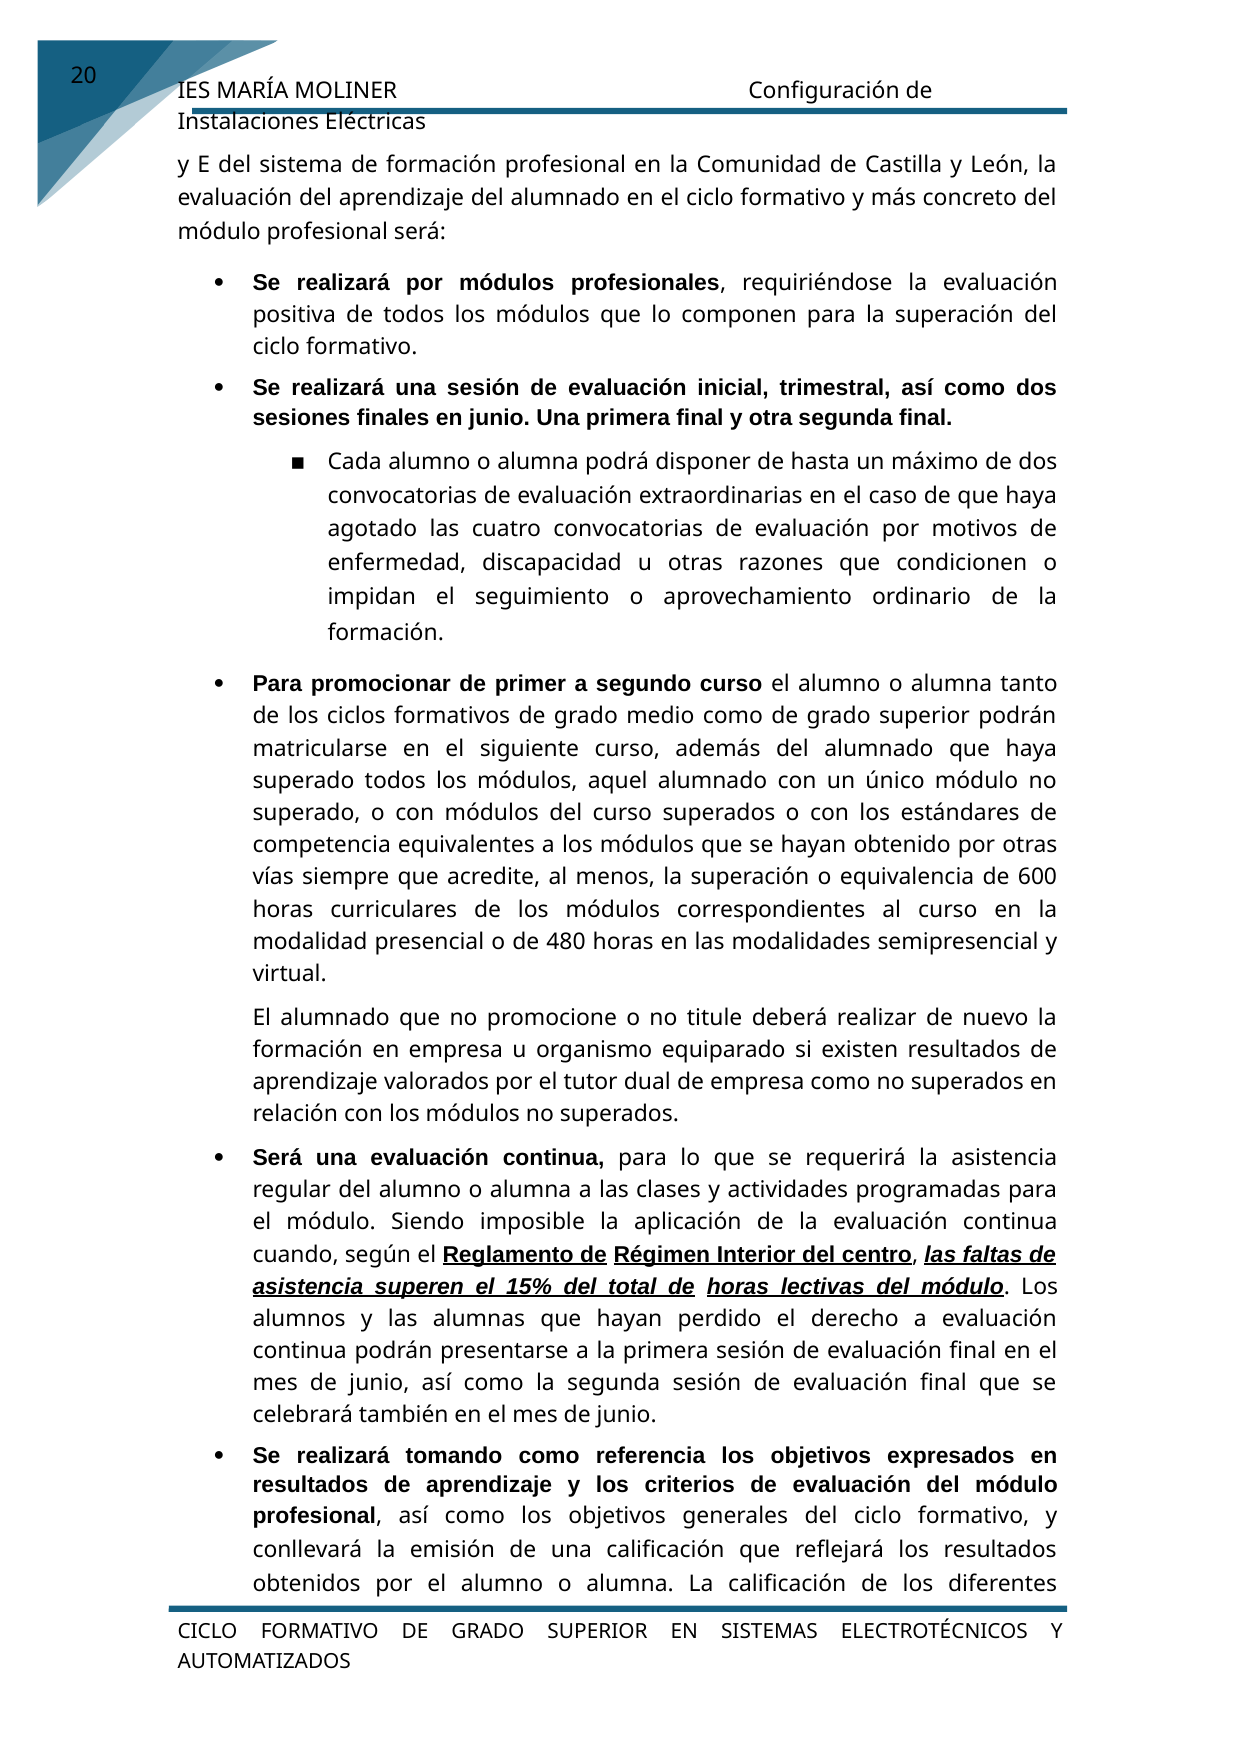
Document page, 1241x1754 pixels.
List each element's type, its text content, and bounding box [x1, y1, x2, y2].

text El alumnado que no promocione o no titule deberá realizar de nuevo la formación en empresa u organismo equiparado si existen resultados de aprendizaje valorados por el tutor dual de empresa como no superados en relación con los módulos no superados. [252, 1001, 1058, 1128]
list Cada alumno o alumna podrá disponer de hasta un máximo de dos convocatorias de evaluación extraordinarias en el caso de que haya agotado las cuatro convocatorias de evaluación por motivos de enfermedad, discapacidad u otras razones que condicionen o impidan el seguimiento o aprovechamiento ordinario de la formación. [290, 445, 1058, 648]
list Será una evaluación continua, para lo que se requerirá la asistencia regular del alumno o alumna a las clases y actividades programadas para el módulo. Siendo imposible la aplicación de la evaluación continua cuando, según el Reglamento de Régimen Interior del centro, las faltas de asistencia superen el 15% del total de horas lectivas del módulo. Los alumnos y las alumnas que hayan perdido el derecho a evaluación continua podrán presentarse a la primera sesión de evaluación final en el mes de junio, así como la segunda sesión de evaluación final que se celebrará también en el mes de junio. [215, 1141, 1058, 1430]
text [177, 148, 1058, 246]
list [215, 1442, 1058, 1598]
list Se realizará una sesión de evaluación inicial, trimestral, así como dos sesiones finales en junio. Una primera final y otra segunda final. [215, 374, 1058, 432]
picture [270, 118, 278, 128]
list Para promocionar de primer a segundo curso el alumno o alumna tanto de los ciclos formativos de grado medio como de grado superior podrán matricularse en el siguiente curso, además del alumnado que haya superado todos los módulos, aquel alumnado con un único módulo no superado, o con módulos del curso superados o con los estándares de competencia equivalentes a los módulos que se hayan obtenido por otras vías siempre que acredite, al menos, la superación o equivalencia de 600 horas curriculares de los módulos correspondientes al curso en la modalidad presencial o de 480 horas en las modalidades semipresencial y virtual. [215, 667, 1058, 988]
list Se realizará por módulos profesionales, requiriéndose la evaluación positiva de todos los módulos que lo componen para la superación del ciclo formativo. [215, 266, 1058, 361]
picture [37, 40, 279, 209]
